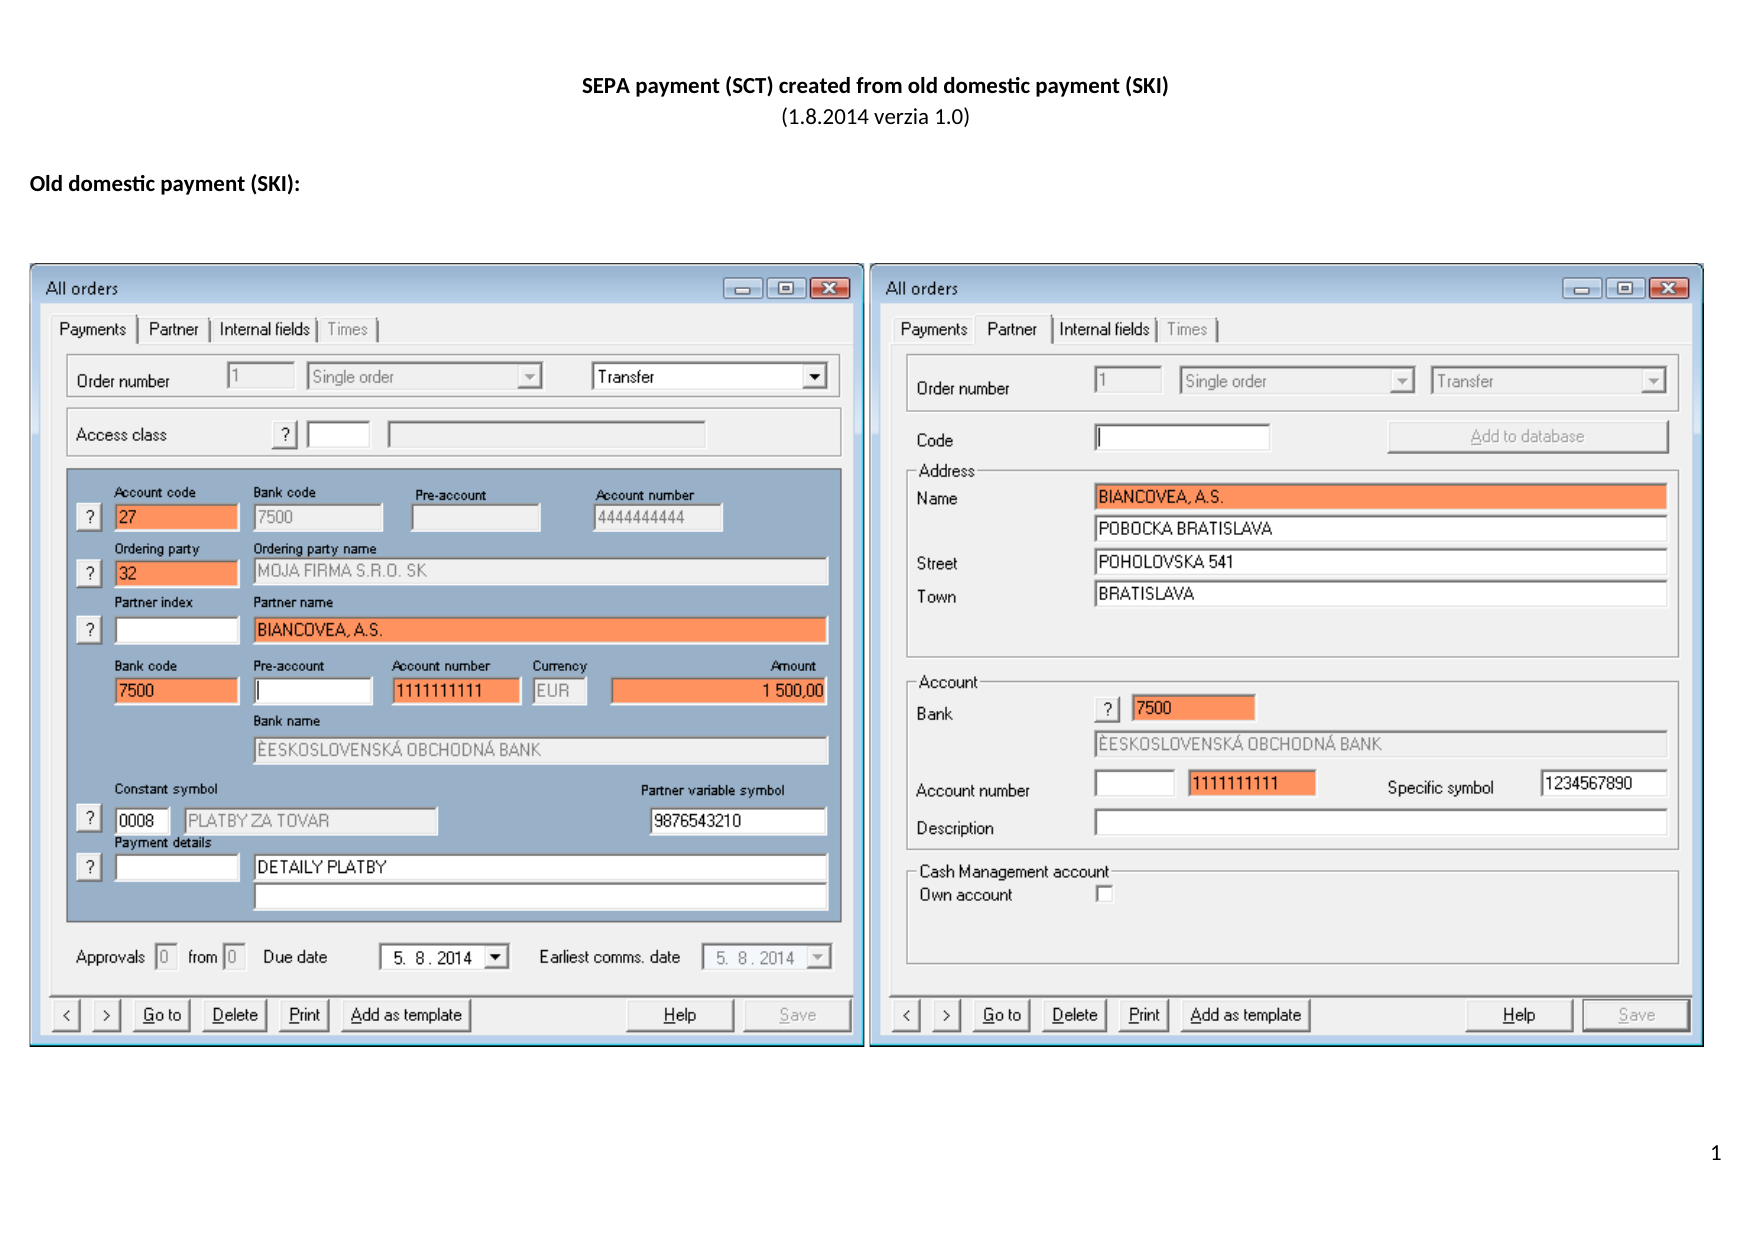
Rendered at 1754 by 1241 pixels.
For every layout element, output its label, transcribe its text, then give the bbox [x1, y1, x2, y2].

text Old domestic payment (SKI): [29, 169, 1721, 198]
text (1.8.2014 verzia 1.0) [29, 102, 1721, 130]
text SEPA payment (SCT) created from old domestic payment (SKI) [29, 72, 1721, 100]
picture [869, 263, 1704, 1047]
picture [29, 263, 865, 1047]
